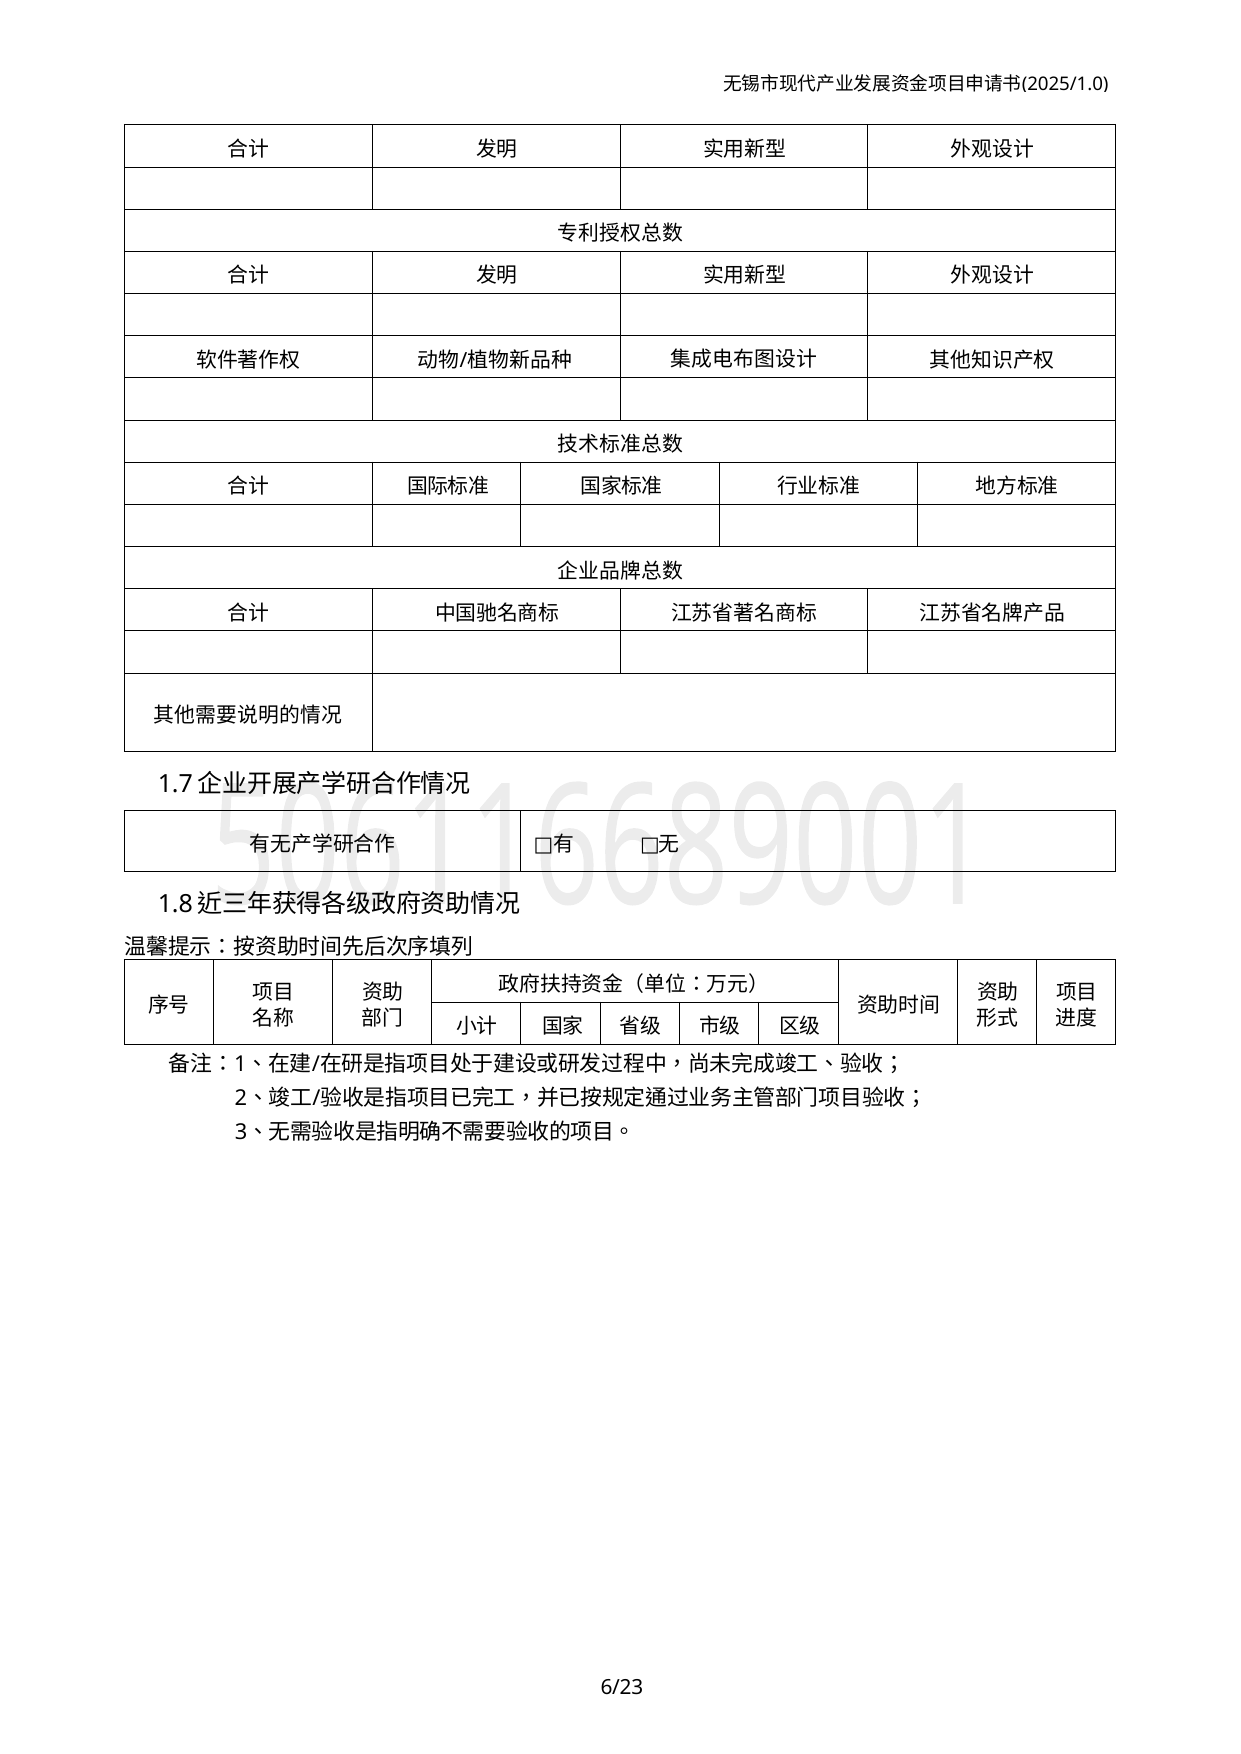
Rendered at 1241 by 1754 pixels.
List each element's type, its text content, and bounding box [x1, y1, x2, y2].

table_cell 外观设计 [868, 252, 1115, 293]
table_cell [868, 294, 1115, 335]
table_cell 小计 [432, 1003, 520, 1044]
table_header 资助时间 [839, 960, 957, 1044]
table_cell 国家标准 [521, 463, 719, 504]
table_cell 江苏省名牌产品 [868, 589, 1115, 630]
table_header 外观设计 [868, 125, 1115, 166]
table_cell 发明 [373, 252, 620, 293]
table_cell 实用新型 [621, 252, 867, 293]
table_cell [868, 168, 1115, 209]
table_cell 合计 [125, 463, 372, 504]
table_cell [918, 505, 1115, 546]
table_cell 国际标准 [373, 463, 520, 504]
table_header 资助 形式 [958, 960, 1036, 1044]
table_cell 软件著作权 [125, 336, 372, 377]
table_cell 专利授权总数 [125, 210, 1115, 251]
table_cell [373, 378, 620, 419]
table_cell 市级 [680, 1003, 758, 1044]
table_cell [373, 168, 620, 209]
text 备注：1、在建/在研是指项目处于建设或研发过程中，尚未完成竣工、验收； [169, 1049, 1116, 1077]
table_cell 行业标准 [720, 463, 917, 504]
table_header 项目 进度 [1037, 960, 1115, 1044]
table_header 序号 [125, 960, 213, 1044]
table_header 合计 [125, 125, 372, 166]
table_cell 其他需要说明的情况 [125, 674, 372, 751]
table_cell 合计 [125, 589, 372, 630]
table_cell 技术标准总数 [125, 421, 1115, 462]
table_cell 集成电布图设计 [621, 336, 867, 377]
table_cell [521, 505, 719, 546]
table_cell 企业品牌总数 [125, 547, 1115, 588]
text 温馨提示：按资助时间先后次序填列 [124, 935, 1116, 959]
text 2、竣工/验收是指项目已完工，并已按规定通过业务主管部门项目验收； [234, 1083, 1116, 1111]
table_cell [125, 378, 372, 419]
table_cell 省级 [601, 1003, 679, 1044]
table_cell [868, 631, 1115, 673]
table_cell [125, 294, 372, 335]
table_header 项目 名称 [214, 960, 332, 1044]
table_header 政府扶持资金（单位：万元） [432, 960, 838, 1002]
table_header 有无产学研合作 [125, 811, 520, 871]
table_cell 地方标准 [918, 463, 1115, 504]
text 1.7企业开展产学研合作情况 [158, 768, 1116, 798]
table_cell [373, 674, 1115, 751]
table_header 实用新型 [621, 125, 867, 166]
table_cell [621, 378, 867, 419]
table_header 资助 部门 [333, 960, 431, 1044]
table_cell [373, 631, 620, 673]
table_cell 其他知识产权 [868, 336, 1115, 377]
table_header □有 □无 [521, 811, 1115, 871]
table_cell [868, 378, 1115, 419]
table_cell [373, 505, 520, 546]
table_header 发明 [373, 125, 620, 166]
table_cell [621, 631, 867, 673]
text 1.8近三年获得各级政府资助情况 [158, 888, 1116, 919]
table_cell [621, 294, 867, 335]
table_cell 动物/植物新品种 [373, 336, 620, 377]
table_cell 合计 [125, 252, 372, 293]
table_cell [125, 505, 372, 546]
table_cell 江苏省著名商标 [621, 589, 867, 630]
text 3、无需验收是指明确不需要验收的项目。 [234, 1117, 1116, 1144]
table_cell [621, 168, 867, 209]
table_cell [720, 505, 917, 546]
table_cell 国家 [521, 1003, 600, 1044]
table_cell 中国驰名商标 [373, 589, 620, 630]
table_cell [373, 294, 620, 335]
table_cell [125, 631, 372, 673]
table_cell [125, 168, 372, 209]
table_cell 区级 [759, 1003, 838, 1044]
